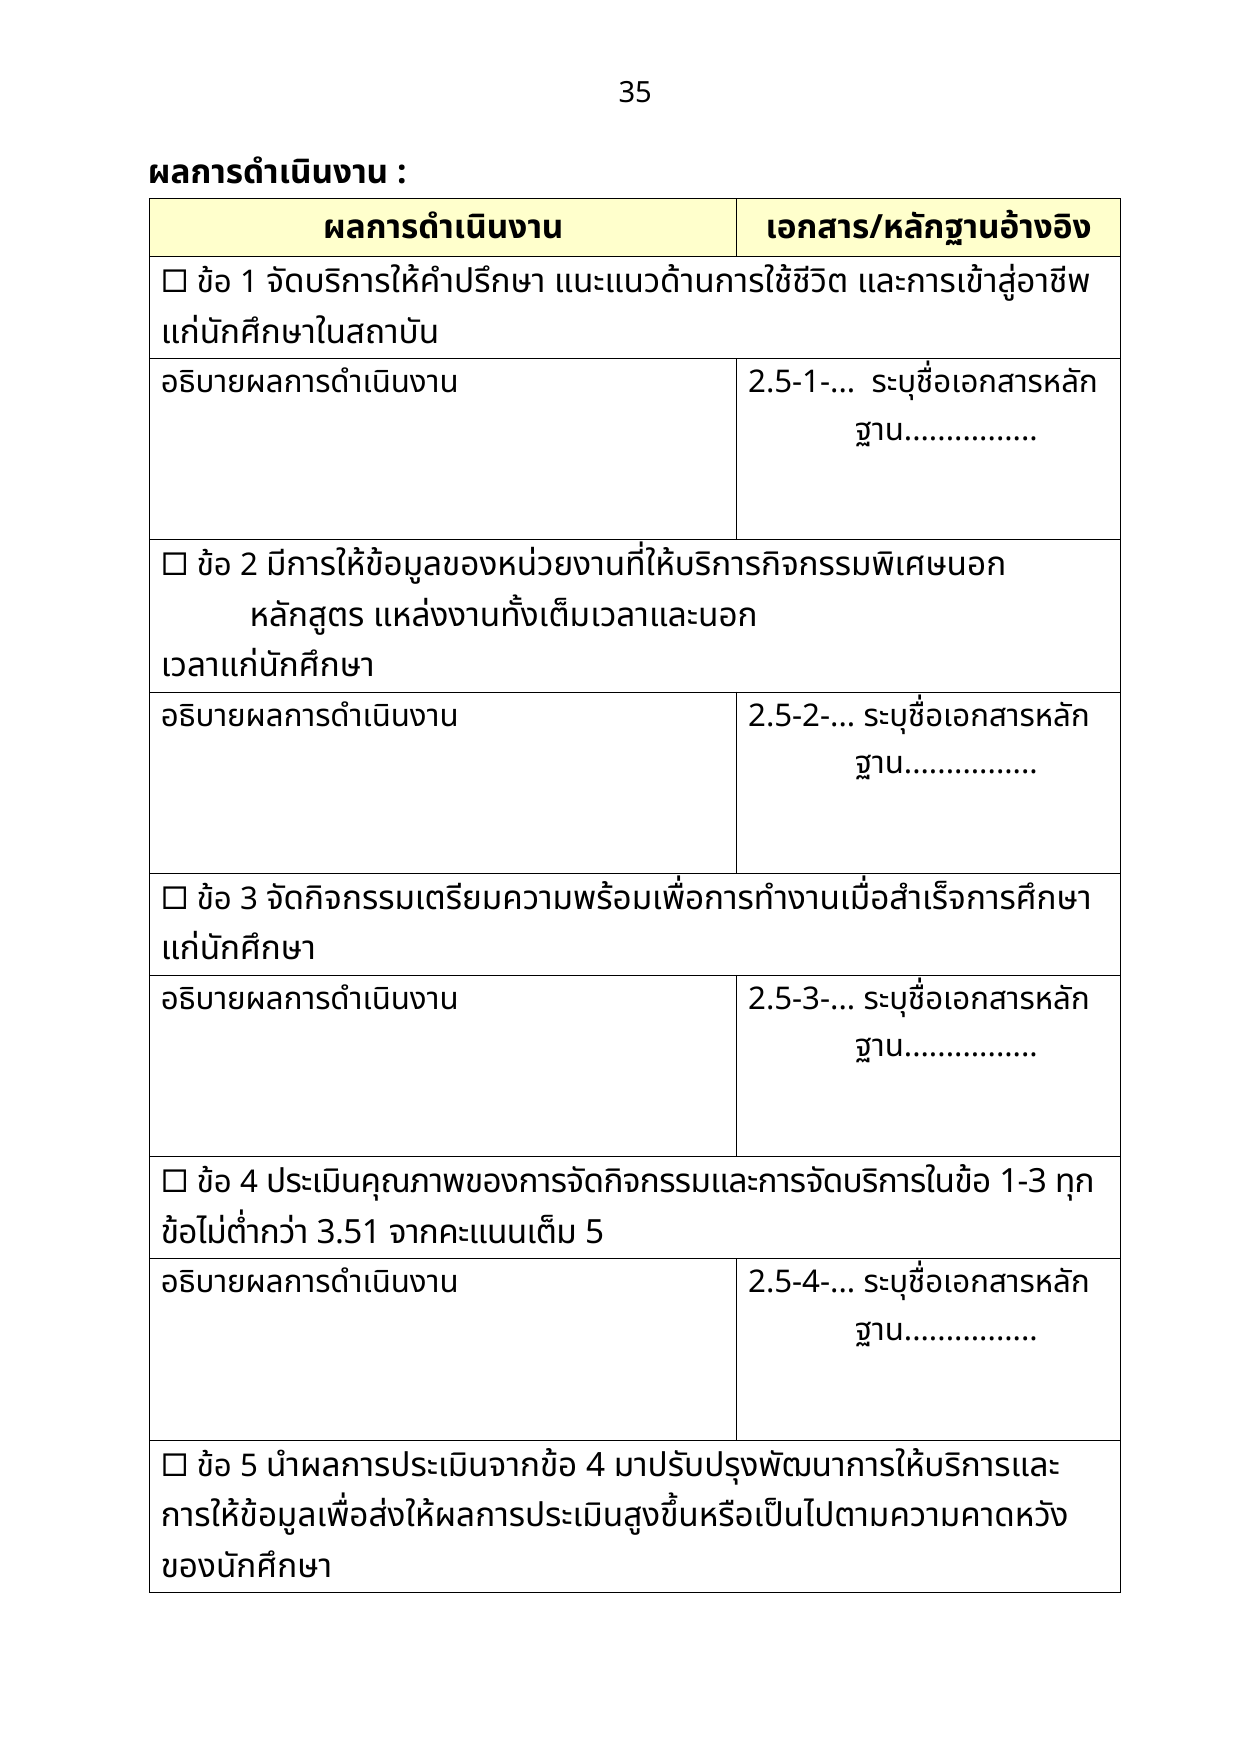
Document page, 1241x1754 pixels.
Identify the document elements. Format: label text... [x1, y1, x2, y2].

table_cell 2.5-4-... ระบุชื่อเอกสารหลักฐาน................ [737, 1259, 1120, 1439]
table_cell ข้อ 1 จัดบริการให้คำปรึกษา แนะแนวด้านการใช้ชีวิต และการเข้าสู่อาชีพแก่นักศึกษาในสถาบัน [150, 257, 1120, 358]
table_cell ข้อ 2 มีการให้ข้อมูลของหน่วยงานที่ให้บริการกิจกรรมพิเศษนอกหลักสูตร แหล่งงานทั้งเต็มเวลาและนอก เวลาแก่นักศึกษา [150, 540, 1120, 692]
table_cell 2.5-2-... ระบุชื่อเอกสารหลักฐาน................ [737, 693, 1120, 873]
table_cell 2.5-1-... ระบุชื่อเอกสารหลักฐาน................ [737, 359, 1120, 539]
table_cell ข้อ 4 ประเมินคุณภาพของการจัดกิจกรรมและการจัดบริการในข้อ 1-3 ทุกข้อไม่ต่ำกว่า 3.51 จากคะแนนเต็ม 5 [150, 1157, 1120, 1258]
table_header ผลการดำเนินงาน [150, 199, 736, 256]
text ผลการดำเนินงาน : [148, 148, 1142, 198]
table_cell อธิบายผลการดำเนินงาน [150, 359, 736, 539]
table_cell ข้อ 3 จัดกิจกรรมเตรียมความพร้อมเพื่อการทำงานเมื่อสำเร็จการศึกษาแก่นักศึกษา [150, 874, 1120, 975]
table_header เอกสาร/หลักฐานอ้างอิง [737, 199, 1120, 256]
table_cell ข้อ 5 นำผลการประเมินจากข้อ 4 มาปรับปรุงพัฒนาการให้บริการและการให้ข้อมูลเพื่อส่งให้ผลการประเมินสูงขึ้นหรือเป็นไปตามความคาดหวังของนักศึกษา [150, 1441, 1120, 1592]
table_cell อธิบายผลการดำเนินงาน [150, 976, 736, 1156]
table_cell อธิบายผลการดำเนินงาน [150, 1259, 736, 1439]
table_cell 2.5-3-... ระบุชื่อเอกสารหลักฐาน................ [737, 976, 1120, 1156]
table_cell อธิบายผลการดำเนินงาน [150, 693, 736, 873]
